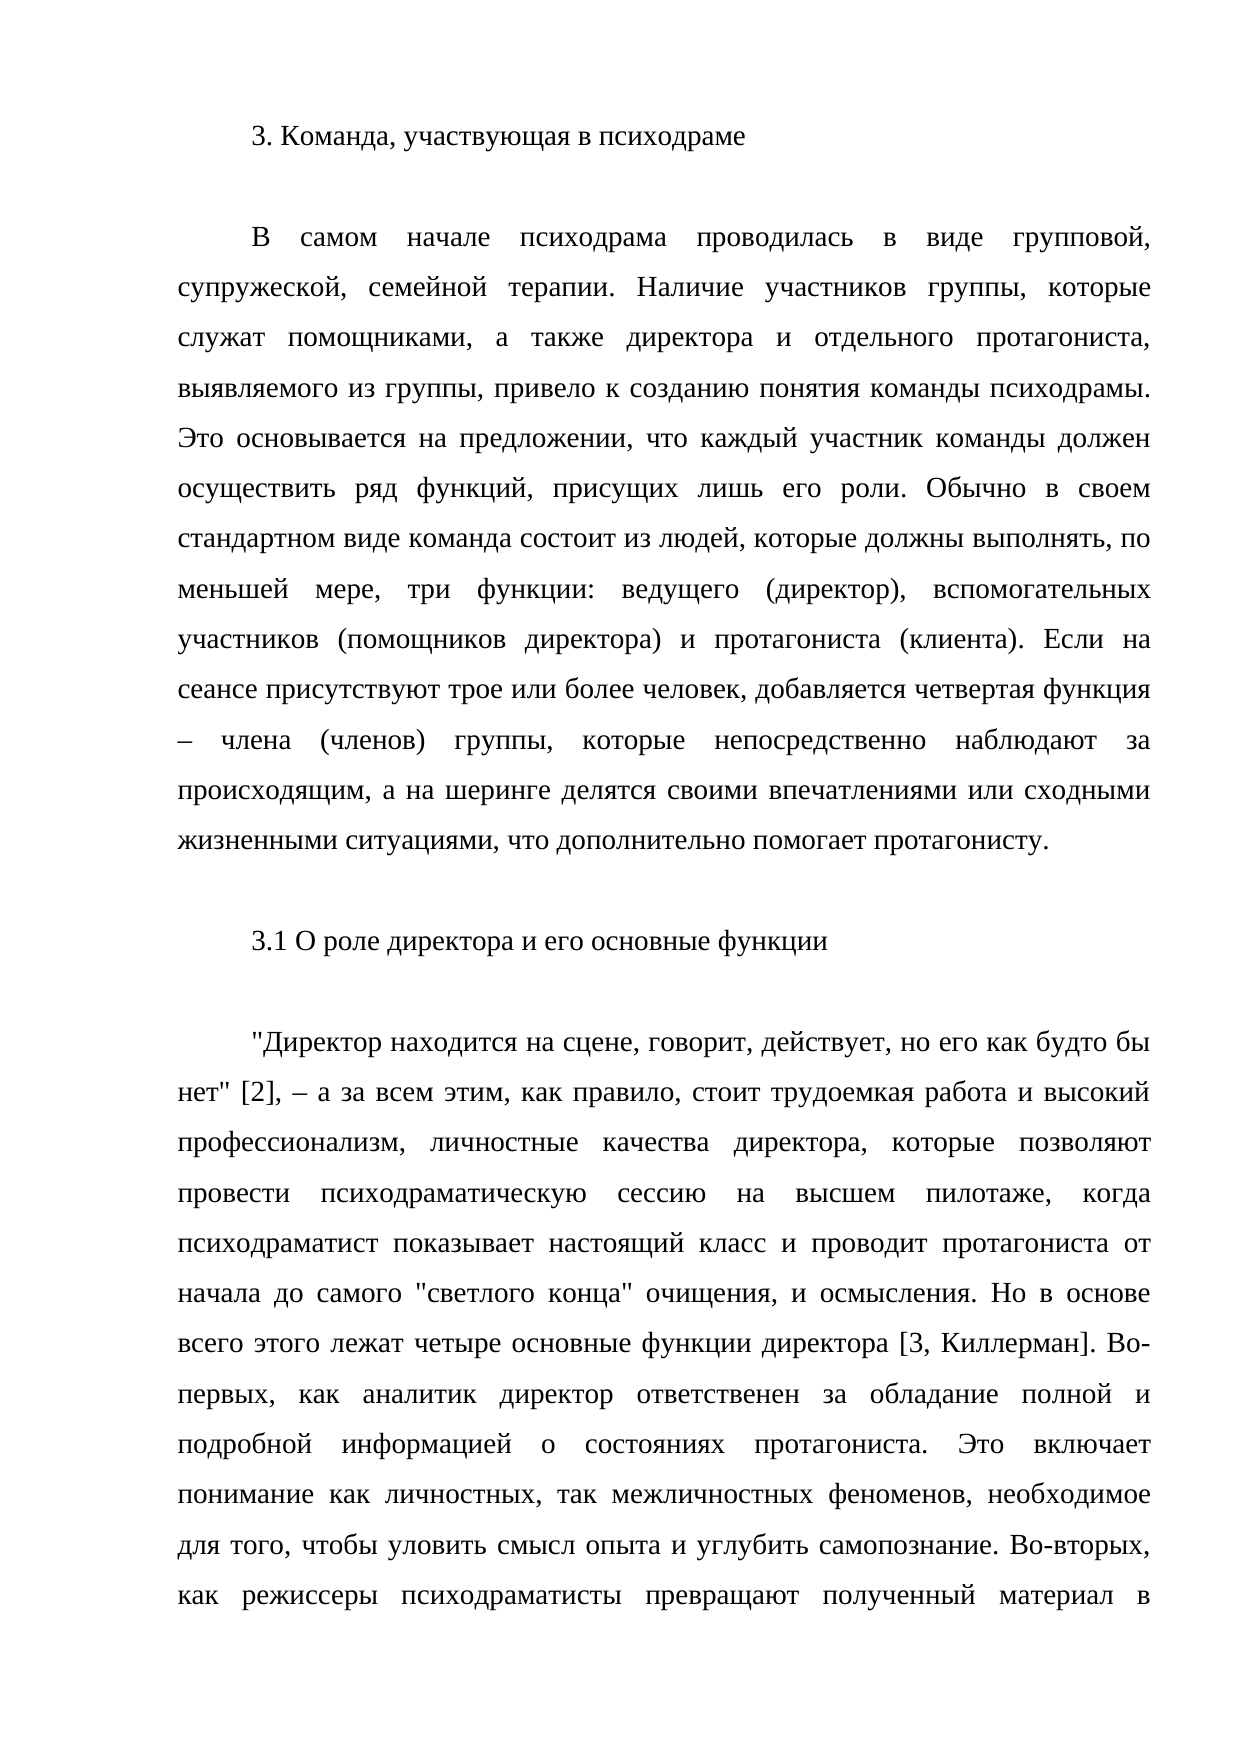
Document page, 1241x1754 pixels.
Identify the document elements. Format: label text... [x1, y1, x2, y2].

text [177, 1024, 1152, 1611]
text В самом начале психодрама проводилась в виде групповой, супружеской, семейной терапии. Наличие участников группы, которые служат помощниками, а также директора и отдельного протагониста, выявляемого из группы, привело к созданию понятия команды психодрамы. Это основывается на предложении, что каждый участник команды должен осуществить ряд функций, присущих лишь его роли. Обычно в своем стандартном виде команда состоит из людей, которые должны выполнять, по меньшей мере, три функции: ведущего (директор), вспомогательных участников (помощников директора) и протагониста (клиента). Если на сеансе присутствуют трое или более человек, добавляется четвертая функция – члена (членов) группы, которые непосредственно наблюдают за происходящим, а на шеринге делятся своими впечатлениями или сходными жизненными ситуациями, что дополнительно помогает протагонисту. [177, 219, 1152, 856]
text 3.1 О роле директора и его основные функции [177, 923, 1152, 957]
text 3. Команда, участвующая в психодраме [177, 118, 1152, 152]
